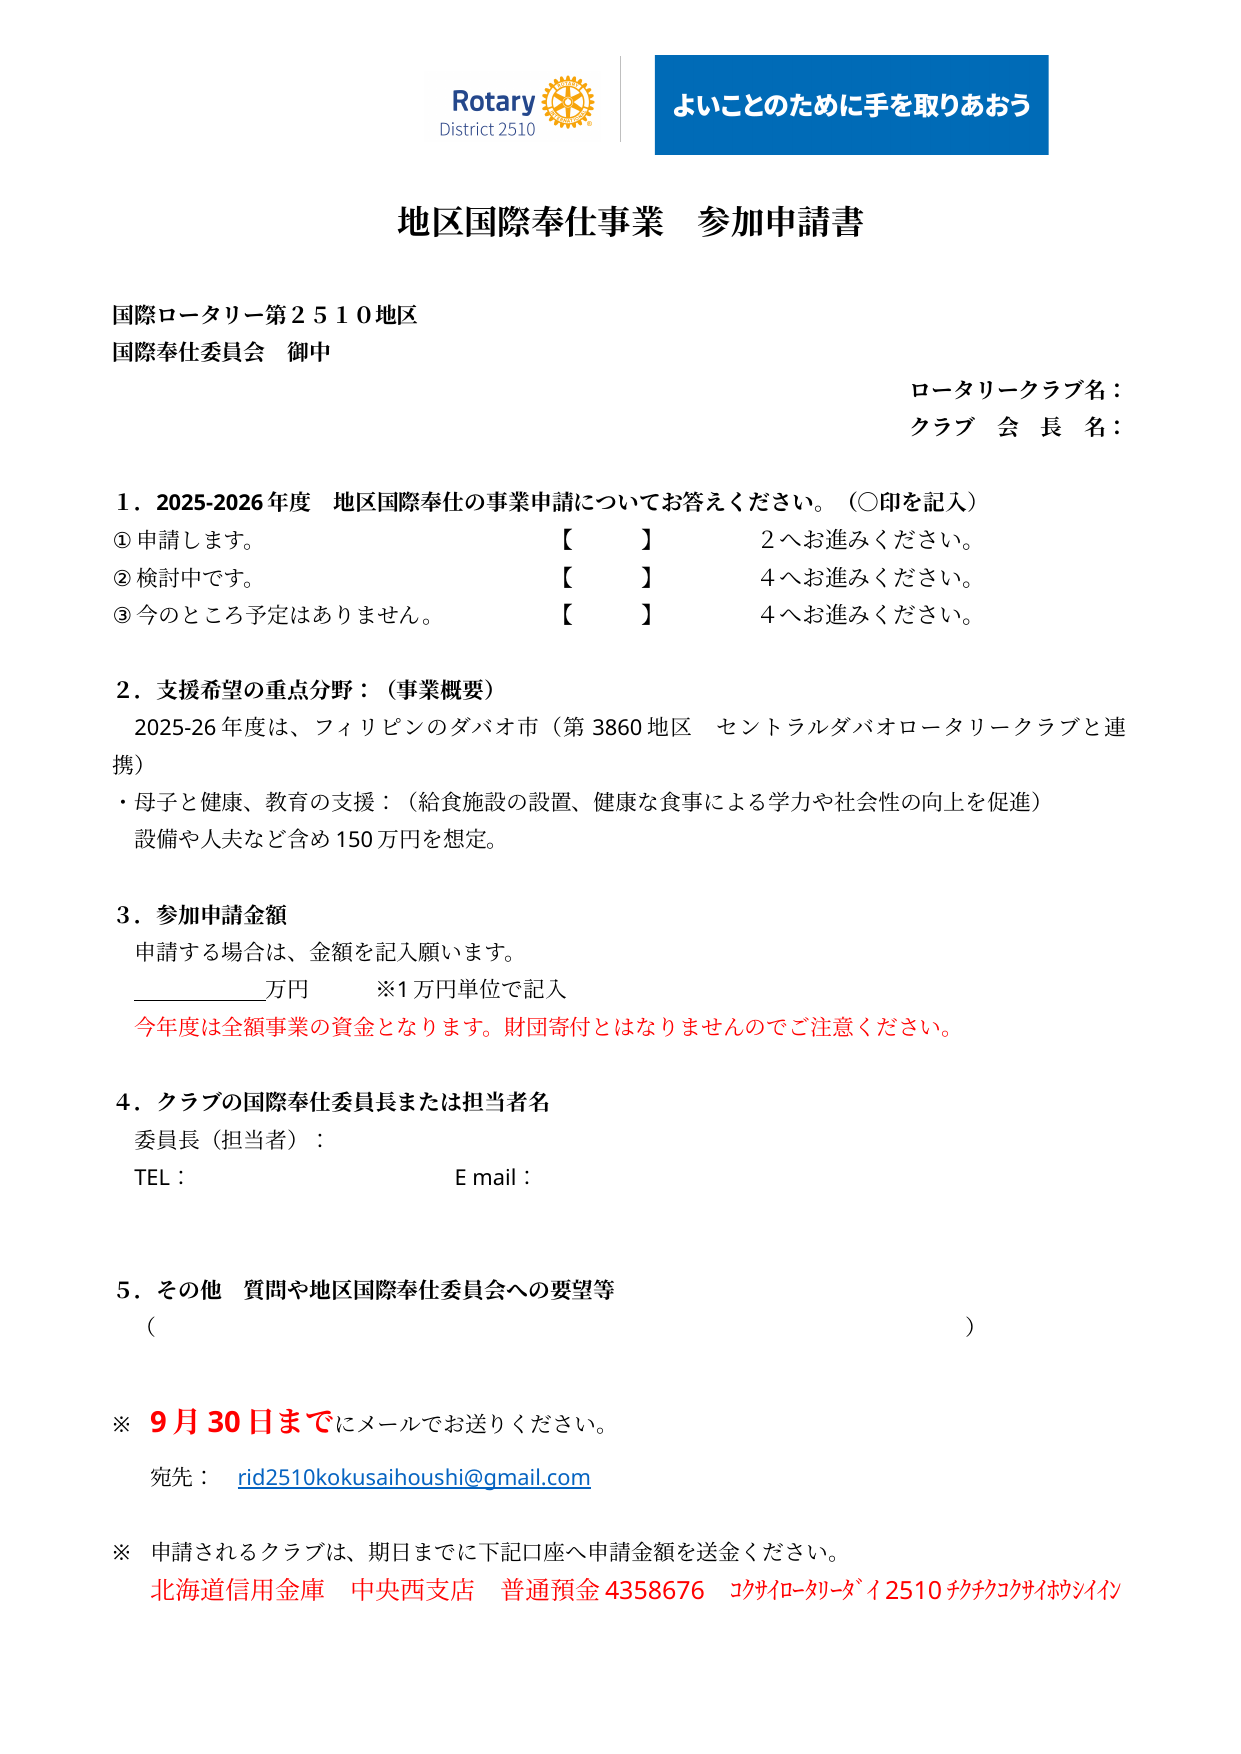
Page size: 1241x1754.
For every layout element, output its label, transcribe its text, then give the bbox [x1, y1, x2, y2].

text ４．クラブの国際奉仕委員長または担当者名 [112, 1082, 1128, 1120]
text 設備や人夫など含め150万円を想定。 [112, 820, 1128, 857]
text 万円 ※1万円単位で記入 [112, 970, 1128, 1007]
text TEL： E mail： [112, 1157, 1128, 1195]
text ロータリークラブ名： [112, 370, 1128, 407]
list 北海道信用金庫 中央西支店 普通預金4358676 ｺｸｻｲﾛｰﾀﾘｰﾀﾞｲ2510ﾁｸﾁｸｺｸｻｲﾎｳｼｲｲﾝ [150, 1570, 1128, 1607]
text 申請する場合は、金額を記入願います。 [112, 932, 1128, 970]
text 委員長（担当者）： [112, 1120, 1128, 1157]
text ②検討中です。 【 】 ４へお進みください。 [112, 557, 1128, 595]
list 9月30日までにメールでお送りください。 [112, 1382, 1128, 1457]
picture [423, 71, 602, 142]
text ５．その他 質問や地区国際奉仕委員会への要望等 [112, 1270, 1128, 1307]
text 国際ロータリー第２５１０地区 [112, 295, 1128, 332]
text ２．支援希望の重点分野：（事業概要） [112, 670, 1128, 707]
text ③今のところ予定はありません。 【 】 ４へお進みください。 [112, 595, 1128, 632]
text ①申請します。 【 】 ２へお進みください。 [112, 520, 1128, 557]
text 今年度は全額事業の資金となります。財団寄付とはなりませんのでご注意ください。 [112, 1007, 1128, 1045]
list 宛先： rid2510kokusaihoushi@gmail.com [150, 1457, 1128, 1495]
text １．2025-2026年度 地区国際奉仕の事業申請についてお答えください。（○印を記入） [112, 482, 1128, 520]
text ３．参加申請金額 [112, 895, 1128, 932]
text 地区国際奉仕事業 参加申請書 [112, 182, 1150, 257]
text ・母子と健康、教育の支援：（給食施設の設置、健康な食事による学力や社会性の向上を促進） [112, 782, 1128, 820]
text 国際奉仕委員会 御中 [112, 332, 1128, 370]
text クラブ 会 長 名： [112, 407, 1128, 445]
picture [654, 55, 1049, 155]
text （ ） [112, 1307, 1128, 1345]
text 2025-26年度は、フィリピンのダバオ市（第3860地区 セントラルダバオロータリークラブと連携） [112, 707, 1128, 782]
list 申請されるクラブは、期日までに下記口座へ申請金額を送金ください。 [112, 1532, 1128, 1570]
